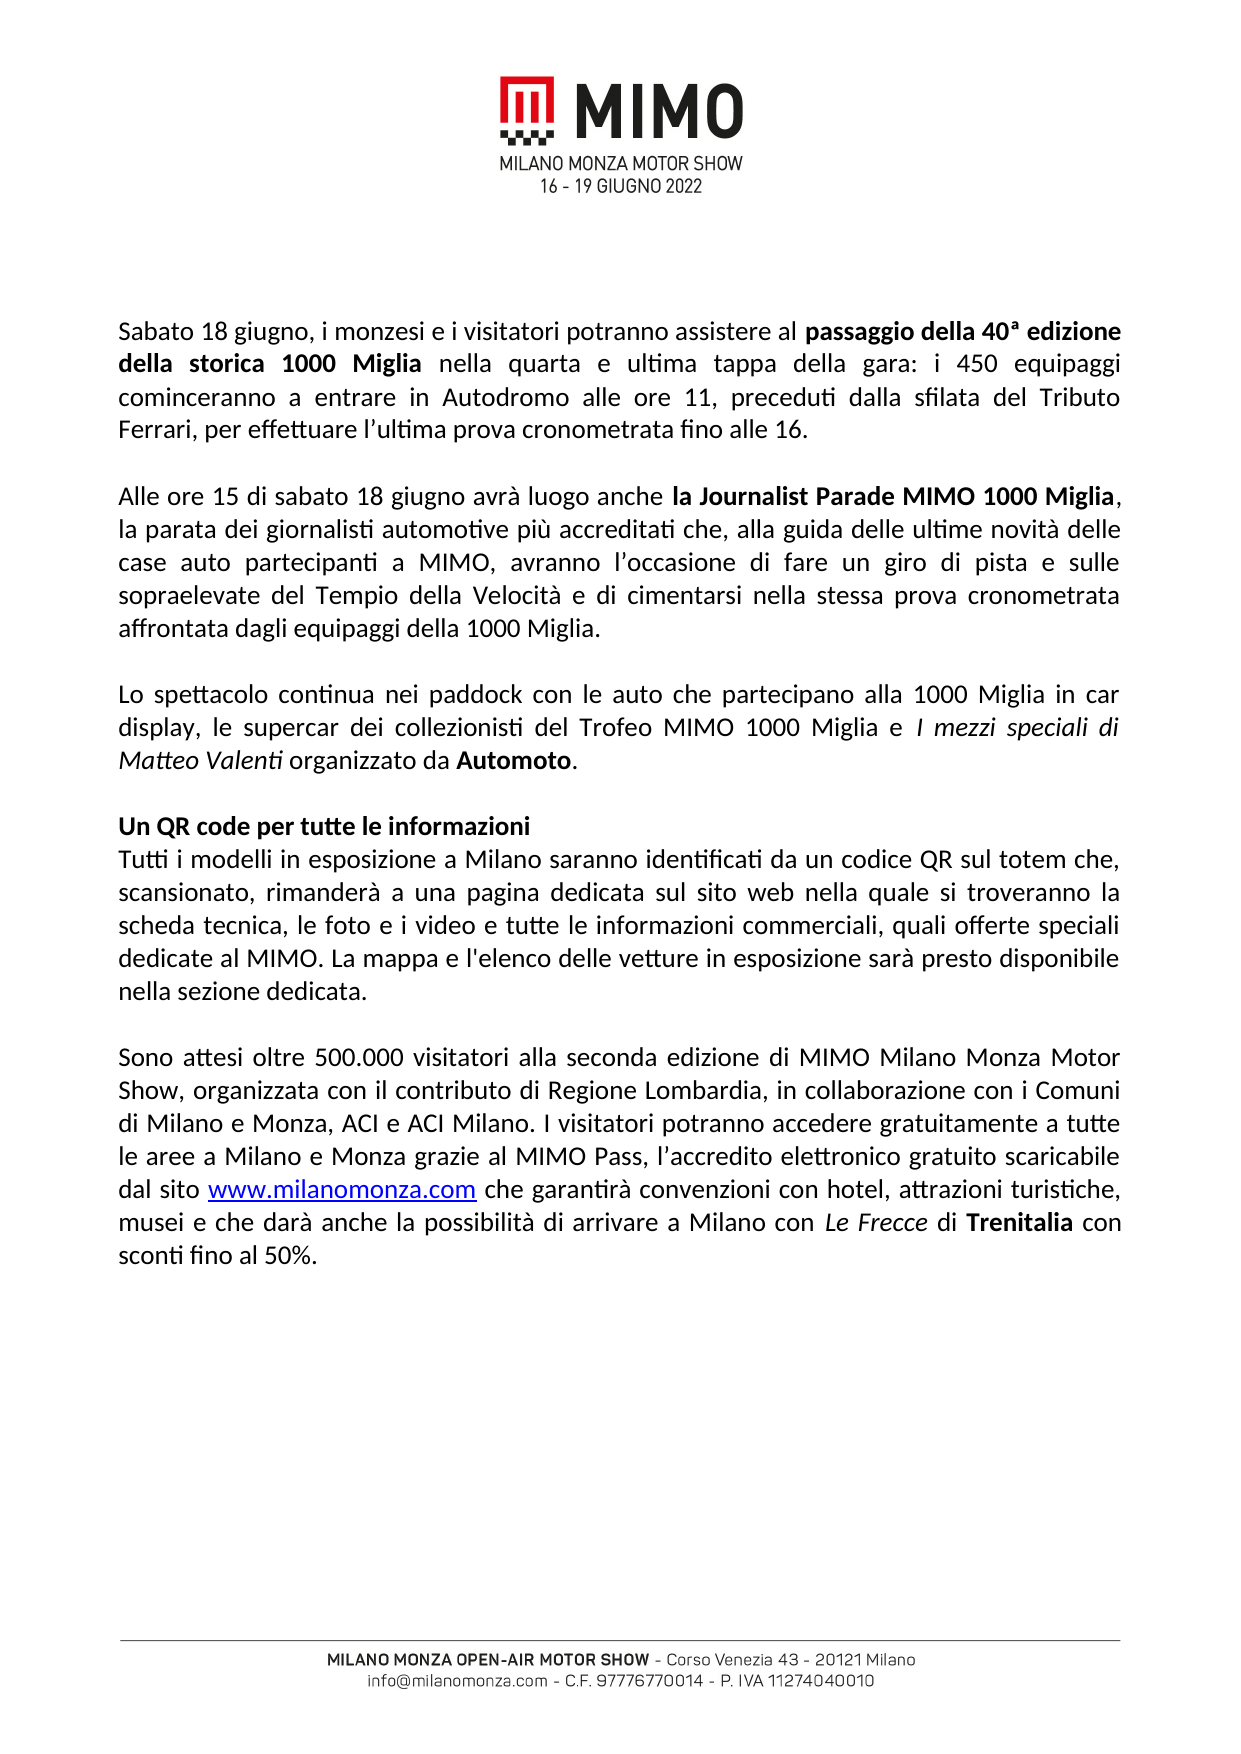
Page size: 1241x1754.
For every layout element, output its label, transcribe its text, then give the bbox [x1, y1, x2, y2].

picture [118, 1639, 1122, 1690]
picture [494, 72, 747, 197]
text Alle ore 15 di sabato 18 giugno avrà luogo anche la Journalist Parade MIMO 1000 Miglia, la parata dei giornalisti automotive più accreditati che, alla guida delle ultime novità delle case auto partecipanti a MIMO, avranno l’occasione di fare un giro di pista e sulle sopraelevate del Tempio della Velocità e di cimentarsi nella stessa prova cronometrata affrontata dagli equipaggi della 1000 Miglia. [118, 479, 1122, 644]
text Sabato 18 giugno, i monzesi e i visitatori potranno assistere al passaggio della 40ª edizione della storica 1000 Miglia nella quarta e ultima tappa della gara: i 450 equipaggi cominceranno a entrare in Autodromo alle ore 11, preceduti dalla sfilata del Tributo Ferrari, per effettuare l’ultima prova cronometrata fino alle 16. [118, 314, 1122, 446]
text Tutti i modelli in esposizione a Milano saranno identificati da un codice QR sul totem che, scansionato, rimanderà a una pagina dedicata sul sito web nella quale si troveranno la scheda tecnica, le foto e i video e tutte le informazioni commerciali, quali offerte speciali dedicate al MIMO. La mappa e l'elenco delle vetture in esposizione sarà presto disponibile nella sezione dedicata. [118, 842, 1122, 1007]
text Un QR code per tutte le informazioni [118, 809, 1122, 842]
text Sono attesi oltre 500.000 visitatori alla seconda edizione di MIMO Milano Monza Motor Show, organizzata con il contributo di Regione Lombardia, in collaborazione con i Comuni di Milano e Monza, ACI e ACI Milano. I visitatori potranno accedere gratuitamente a tutte le aree a Milano e Monza grazie al MIMO Pass, l’accredito elettronico gratuito scaricabile dal sito www.milanomonza.com che garantirà convenzioni con hotel, attrazioni turistiche, musei e che darà anche la possibilità di arrivare a Milano con Le Frecce di Trenitalia con sconti fino al 50%. [118, 1040, 1122, 1271]
text Lo spettacolo continua nei paddock con le auto che partecipano alla 1000 Miglia in car display, le supercar dei collezionisti del Trofeo MIMO 1000 Miglia e I mezzi speciali di Matteo Valenti organizzato da Automoto. [118, 677, 1122, 776]
